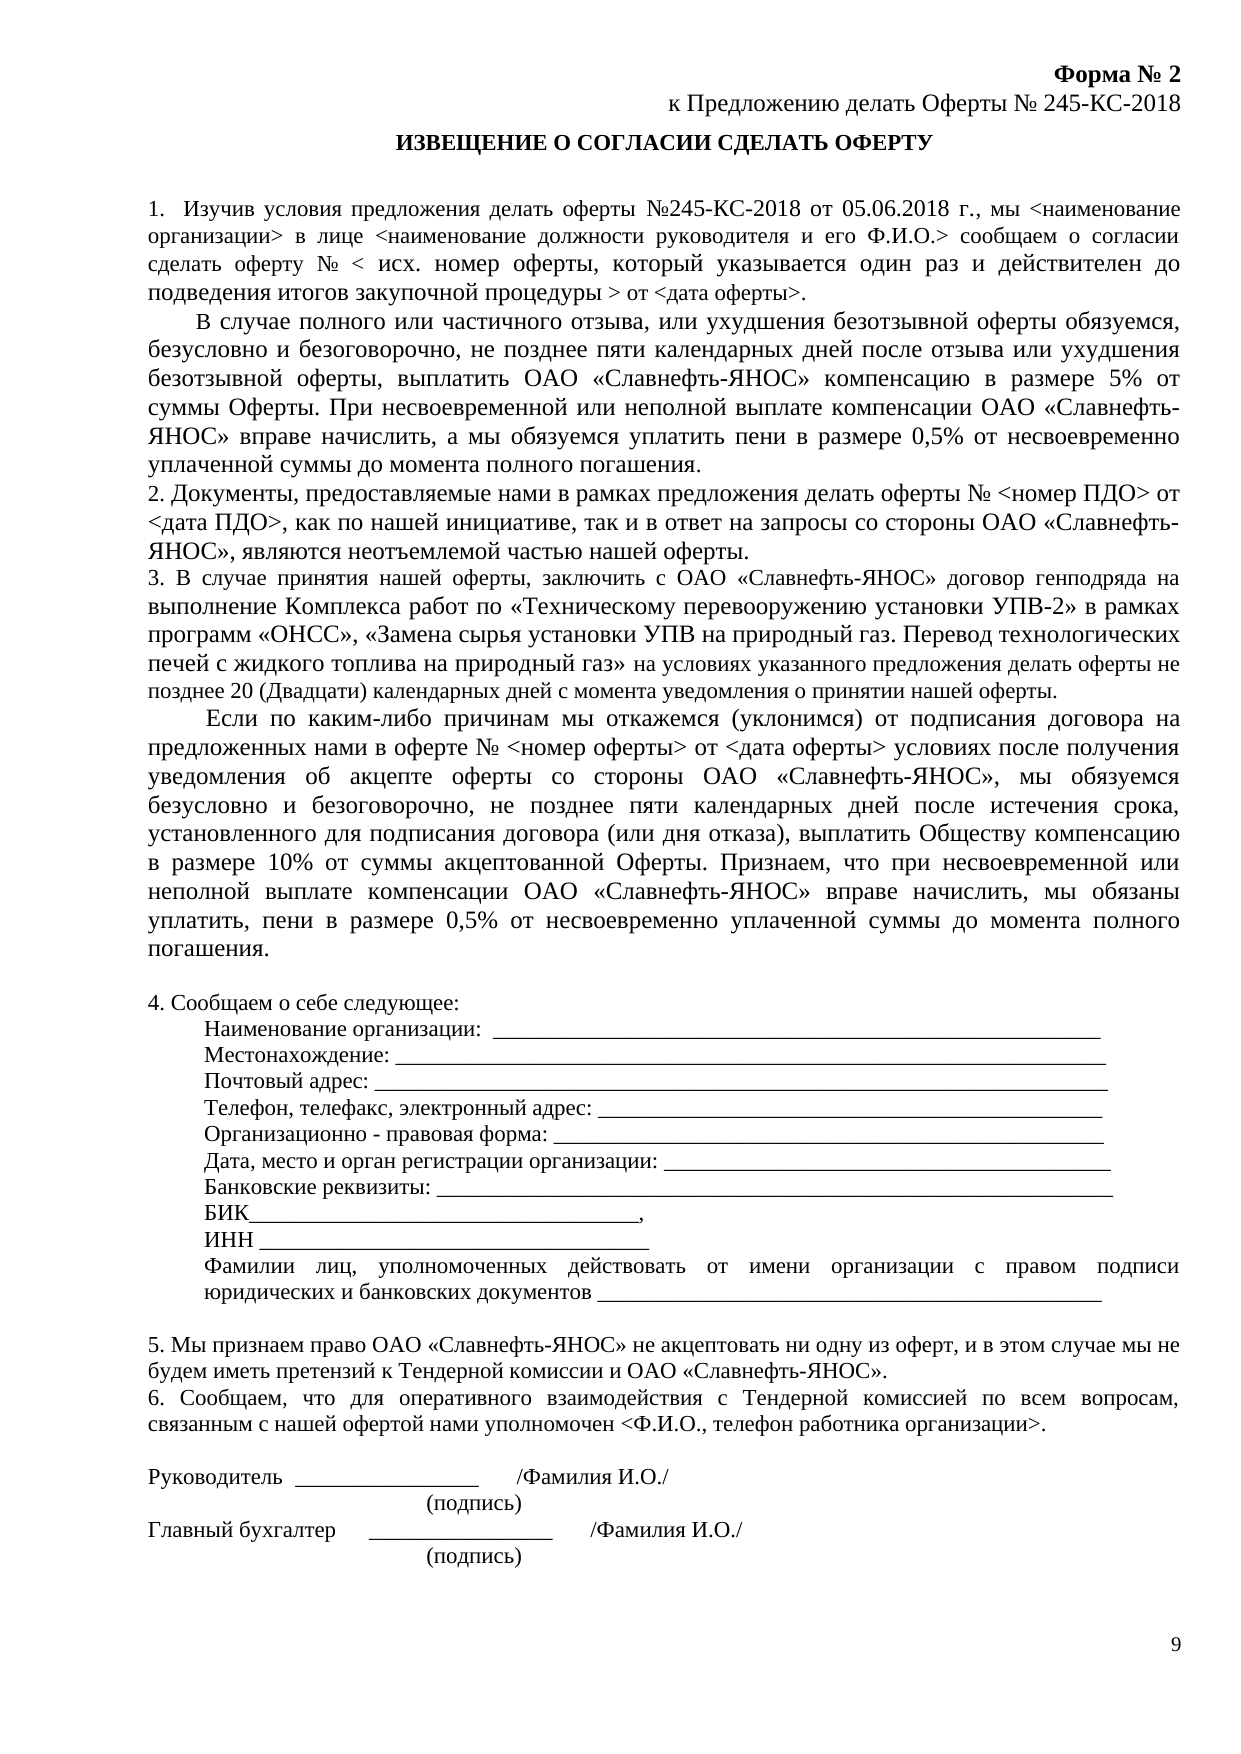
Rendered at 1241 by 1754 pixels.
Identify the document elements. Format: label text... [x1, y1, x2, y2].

text ИНН __________________________________ [204, 1226, 1181, 1252]
text (подпись) [295, 1542, 1181, 1568]
text 1. Изучив условия предложения делать оферты №245-КС-2018 от 05.06.2018 г., мы <наименование организации> в лице <наименование должности руководителя и его Ф.И.О.> сообщаем о согласии сделать оферту № < исх. номер оферты, который указывается один раз и действителен до подведения итогов закупочной процедуры > от <дата оферты>. [148, 194, 1181, 306]
text Руководитель ________________ /Фамилия И.О./ [148, 1463, 1181, 1489]
text ИЗВЕЩЕНИЕ О СОГЛАСИИ СДЕЛАТЬ ОФЕРТУ [148, 129, 1181, 155]
text (подпись) [148, 1489, 1181, 1516]
text БИК__________________________________, [204, 1199, 1181, 1226]
text Организационно - правовая форма: ________________________________________________ [204, 1120, 1181, 1147]
text 4. Сообщаем о себе следующее: [148, 988, 1181, 1015]
text Фамилии лиц, уполномоченных действовать от имени организации с правом подписи юридических и банковских документов ____________________________________________ [204, 1252, 1181, 1305]
text Местонахождение: ______________________________________________________________ [204, 1041, 1181, 1068]
text Банковские реквизиты: ___________________________________________________________ [204, 1173, 1181, 1199]
text Почтовый адрес: ________________________________________________________________ [204, 1068, 1181, 1094]
text Форма № 2 [148, 59, 1181, 88]
text к Предложению делать Оферты № 245-КС-2018 [148, 88, 1181, 117]
text 5. Мы признаем право ОАО «Славнефть-ЯНОС» не акцептовать ни одну из оферт, и в этом случае мы не будем иметь претензий к Тендерной комиссии и ОАО «Славнефть-ЯНОС». [148, 1331, 1181, 1384]
text Телефон, телефакс, электронный адрес: ____________________________________________ [204, 1094, 1181, 1120]
text Наименование организации: _____________________________________________________ [204, 1015, 1181, 1041]
text Если по каким-либо причинам мы откажемся (уклонимся) от подписания договора на предложенных нами в оферте № <номер оферты> от <дата оферты> условиях после получения уведомления об акцепте оферты со стороны ОАО «Славнефть-ЯНОС», мы обязуемся безусловно и безоговорочно, не позднее пяти календарных дней после истечения срока, установленного для подписания договора (или дня отказа), выплатить Обществу компенсацию в размере 10% от суммы акцептованной Оферты. Признаем, что при несвоевременной или неполной выплате компенсации ОАО «Славнефть-ЯНОС» вправе начислить, мы обязаны уплатить, пени в размере 0,5% от несвоевременно уплаченной суммы до момента полного погашения. [148, 703, 1181, 962]
text Дата, место и орган регистрации организации: _______________________________________ [204, 1147, 1181, 1173]
text В случае полного или частичного отзыва, или ухудшения безотзывной оферты обязуемся, безусловно и безоговорочно, не позднее пяти календарных дней после отзыва или ухудшения безотзывной оферты, выплатить ОАО «Славнефть-ЯНОС» компенсацию в размере 5% от суммы Оферты. При несвоевременной или неполной выплате компенсации ОАО «Славнефть-ЯНОС» вправе начислить, а мы обязуемся уплатить пени в размере 0,5% от несвоевременно уплаченной суммы до момента полного погашения. [148, 306, 1181, 478]
text 6. Сообщаем, что для оперативного взаимодействия с Тендерной комиссией по всем вопросам, связанным с нашей офертой нами уполномочен <Ф.И.О., телефон работника организации>. [148, 1384, 1181, 1437]
text Главный бухгалтер ________________ /Фамилия И.О./ [148, 1516, 1181, 1542]
text 3. В случае принятия нашей оферты, заключить с ОАО «Славнефть-ЯНОС» договор генподряда на выполнение Комплекса работ по «Техническому перевооружению установки УПВ-2» в рамках программ «ОНСС», «Замена сырья установки УПВ на природный газ. Перевод технологических печей с жидкого топлива на природный газ» на условиях указанного предложения делать оферты не позднее 20 (Двадцати) календарных дней с момента уведомления о принятии нашей оферты. [148, 564, 1181, 703]
text 2. Документы, предоставляемые нами в рамках предложения делать оферты № <номер ПДО> от <дата ПДО>, как по нашей инициативе, так и в ответ на запросы со стороны ОАО «Славнефть-ЯНОС», являются неотъемлемой частью нашей оферты. [148, 478, 1181, 564]
